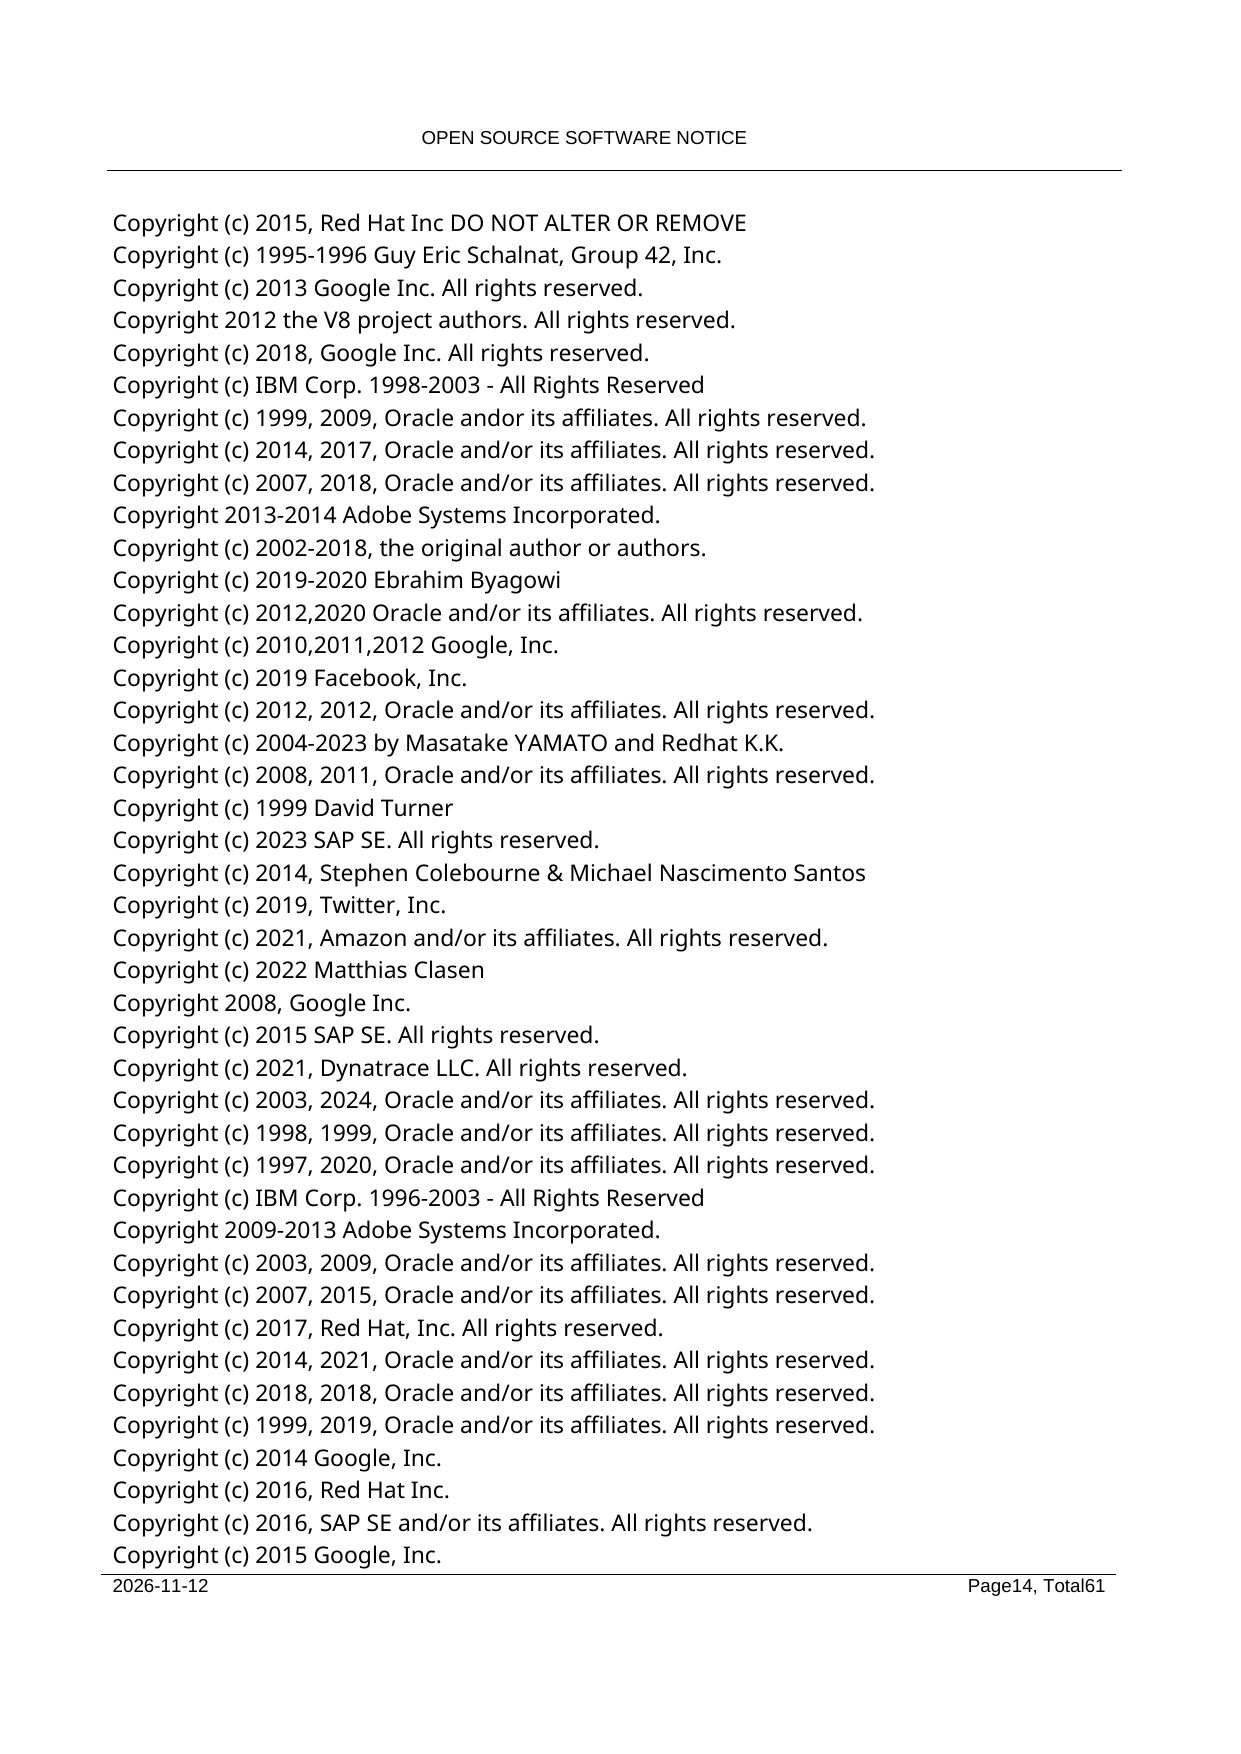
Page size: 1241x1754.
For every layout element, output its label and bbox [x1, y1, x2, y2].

text [112, 206, 1128, 1571]
